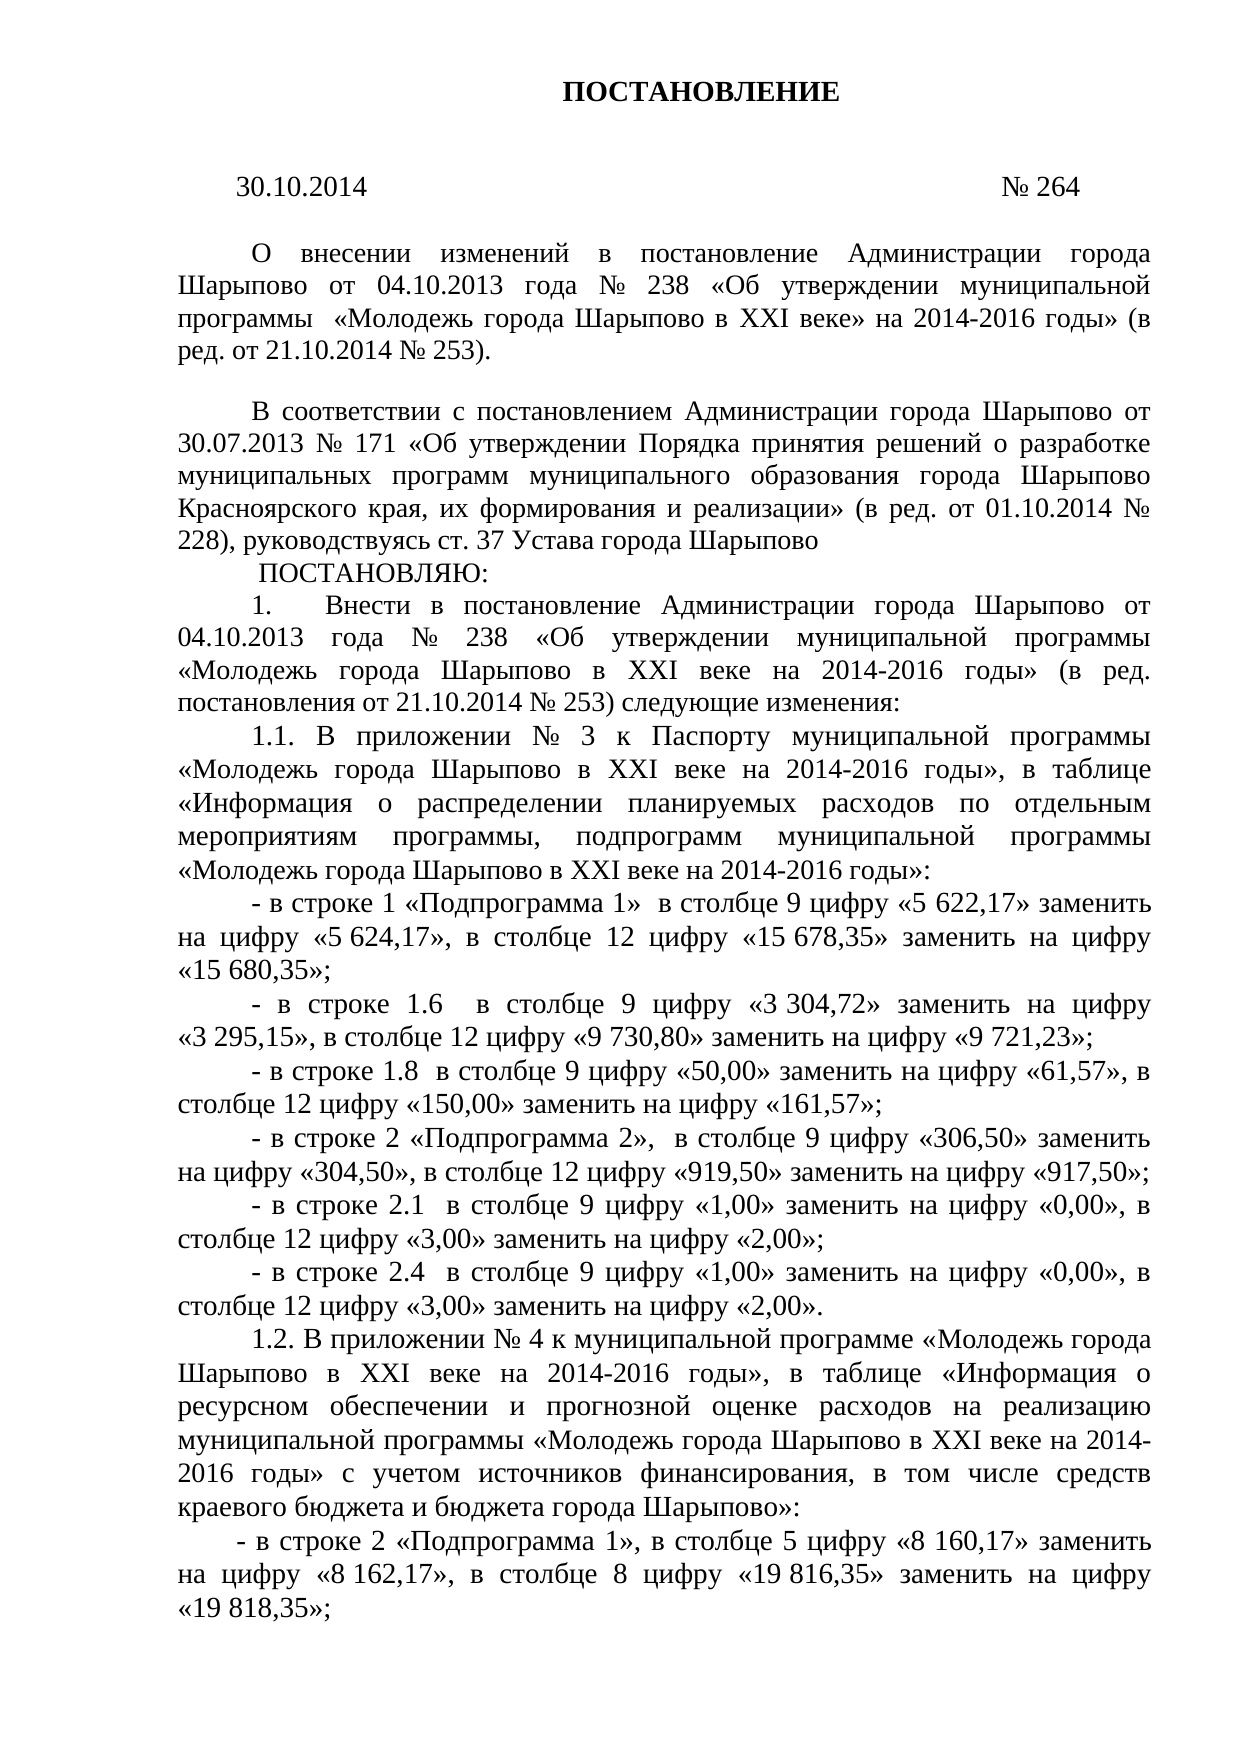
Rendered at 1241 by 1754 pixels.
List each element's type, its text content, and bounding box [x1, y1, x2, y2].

text 1.1. В приложении № 3 к Паспорту муниципальной программы «Молодежь города Шарыпово в XXI веке на 2014-2016 годы», в таблице «Информация о распределении планируемых расходов по отдельным мероприятиям программы, подпрограмм муниципальной программы «Молодежь города Шарыпово в XXI веке на 2014-2016 годы»: [177, 718, 1152, 885]
text 1.2. В приложении № 4 к муниципальной программе «Молодежь города Шарыпово в XXI веке на 2014-2016 годы», в таблице «Информация о ресурсном обеспечении и прогнозной оценке расходов на реализацию муниципальной программы «Молодежь города Шарыпово в XXI веке на 2014-2016 годы» с учетом источников финансирования, в том числе средств краевого бюджета и бюджета города Шарыпово»: [177, 1321, 1152, 1523]
text - в строке 1 «Подпрограмма 1» в столбце 9 цифру «5 622,17» заменить на цифру «5 624,17», в столбце 12 цифру «15 678,35» заменить на цифру «15 680,35»; [177, 885, 1152, 986]
text В соответствии с постановлением Администрации города Шарыпово от 30.07.2013 № 171 «Об утверждении Порядка принятия решений о разработке муниципальных программ муниципального образования города Шарыпово Красноярского края, их формирования и реализации» (в ред. от 01.10.2014 № 228), руководствуясь ст. 37 Устава города Шарыпово [177, 394, 1152, 556]
text - в строке 2.4 в столбце 9 цифру «1,00» заменить на цифру «0,00», в столбце 12 цифру «3,00» заменить на цифру «2,00». [177, 1254, 1152, 1321]
text ПОСТАНОВЛЕНИЕ [177, 74, 1152, 107]
text 30.10.2014 № 264 [177, 169, 1152, 202]
text - в строке 2 «Подпрограмма 1», в столбце 5 цифру «8 160,17» заменить на цифру «8 162,17», в столбце 8 цифру «19 816,35» заменить на цифру «19 818,35»; [177, 1523, 1152, 1623]
text - в строке 1.6 в столбце 9 цифру «3 304,72» заменить на цифру «3 295,15», в столбце 12 цифру «9 730,80» заменить на цифру «9 721,23»; [177, 986, 1152, 1053]
list Внести в постановление Администрации города Шарыпово от 04.10.2013 года № 238 «Об утверждении муниципальной программы «Молодежь города Шарыпово в XXI веке на 2014-2016 годы» (в ред. постановления от 21.10.2014 № 253) следующие изменения: [177, 588, 1152, 718]
text ПОСТАНОВЛЯЮ: [177, 556, 1152, 588]
text О внесении изменений в постановление Администрации города Шарыпово от 04.10.2013 года № 238 «Об утверждении муниципальной программы «Молодежь города Шарыпово в XXI веке» на 2014-2016 годы» (в ред. от 21.10.2014 № 253). [177, 236, 1152, 366]
text - в строке 2.1 в столбце 9 цифру «1,00» заменить на цифру «0,00», в столбце 12 цифру «3,00» заменить на цифру «2,00»; [177, 1187, 1152, 1254]
text - в строке 2 «Подпрограмма 2», в столбце 9 цифру «306,50» заменить на цифру «304,50», в столбце 12 цифру «919,50» заменить на цифру «917,50»; [177, 1120, 1152, 1187]
text - в строке 1.8 в столбце 9 цифру «50,00» заменить на цифру «61,57», в столбце 12 цифру «150,00» заменить на цифру «161,57»; [177, 1053, 1152, 1120]
